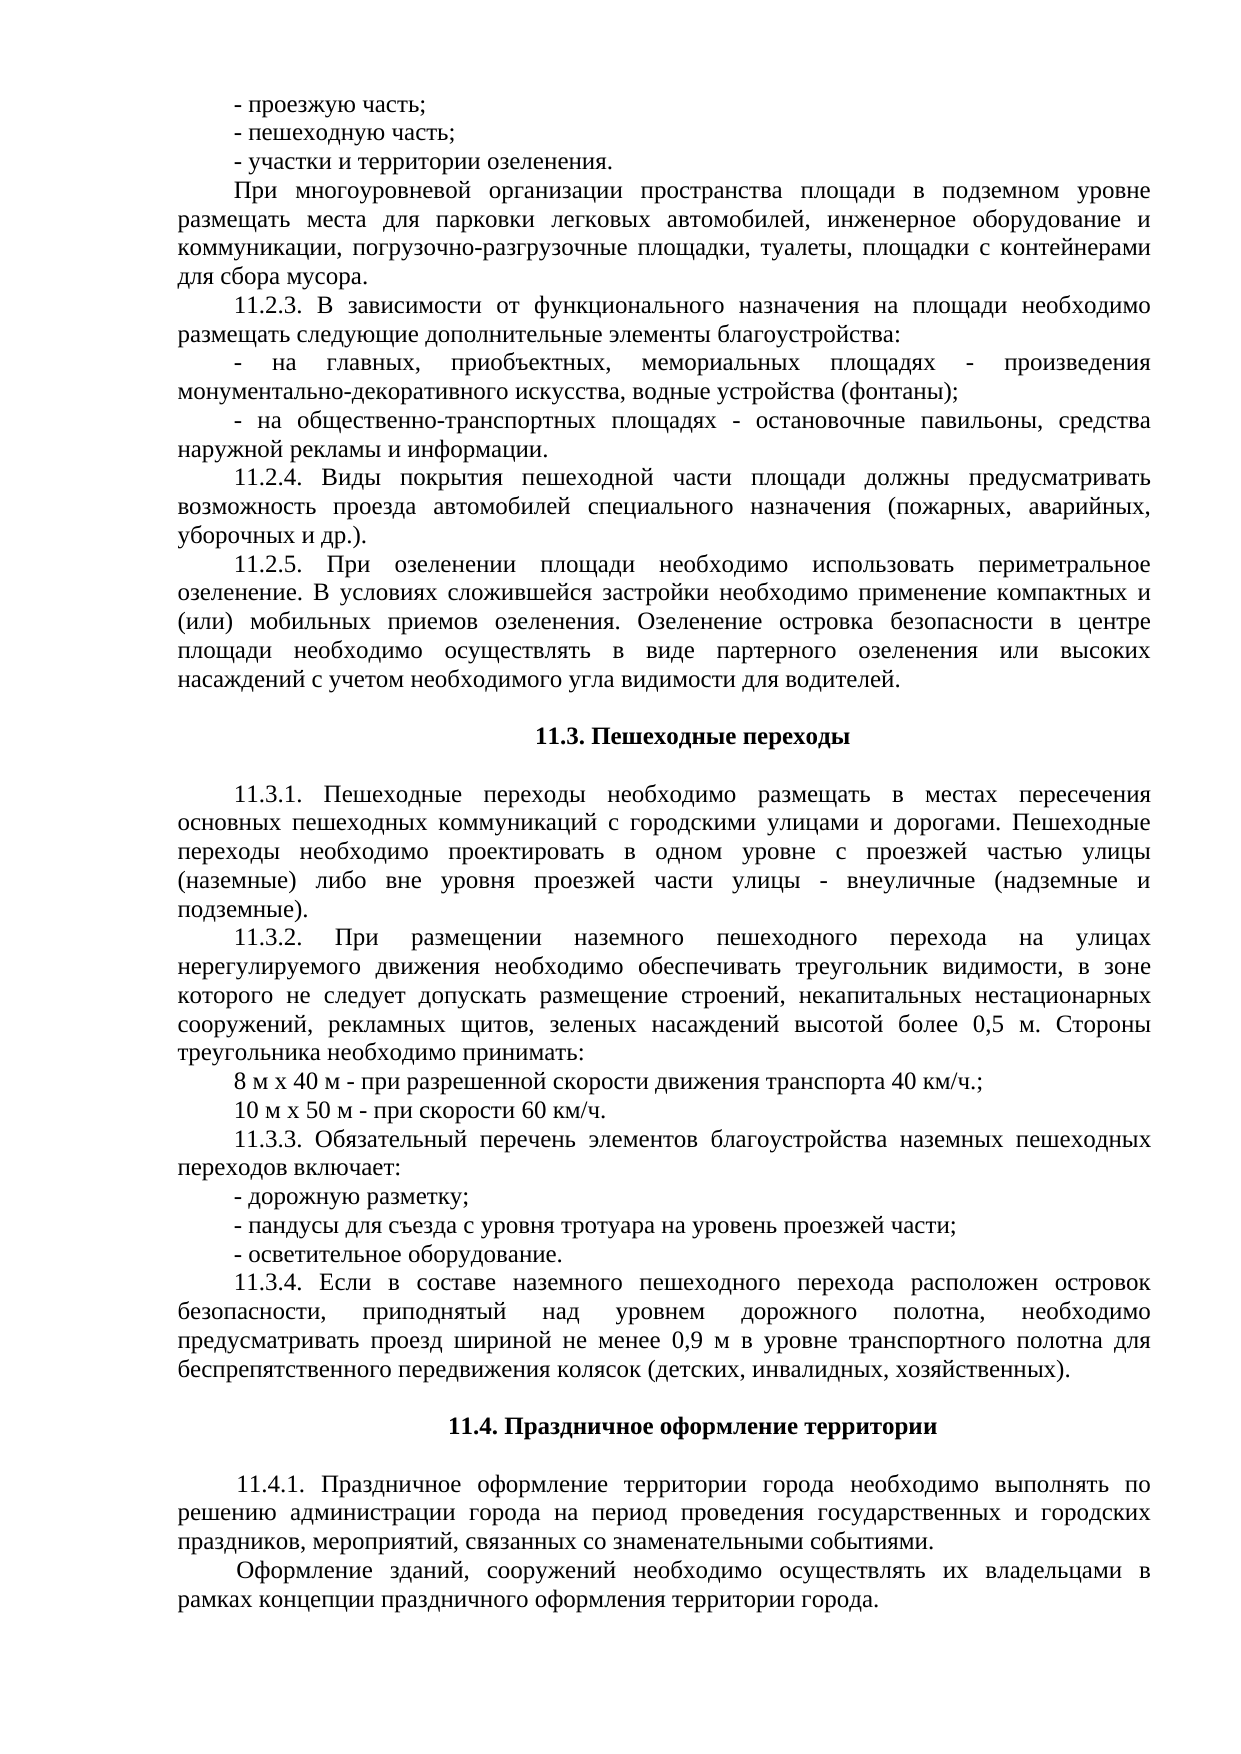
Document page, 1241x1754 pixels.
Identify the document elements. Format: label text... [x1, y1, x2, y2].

text - участки и территории озеленения. [177, 146, 1152, 175]
text 11.4.1. Праздничное оформление территории города необходимо выполнять по решению администрации города на период проведения государственных и городских праздников, мероприятий, связанных со знаменательными событиями. [177, 1469, 1152, 1555]
text 10 м x 50 м - при скорости 60 км/ч. [177, 1095, 1152, 1124]
text - на общественно-транспортных площадях - остановочные павильоны, средства наружной рекламы и информации. [177, 405, 1152, 462]
text - пандусы для съезда с уровня тротуара на уровень проезжей части; [177, 1210, 1152, 1239]
text - дорожную разметку; [177, 1181, 1152, 1210]
text 11.3.4. Если в составе наземного пешеходного перехода расположен островок безопасности, приподнятый над уровнем дорожного полотна, необходимо предусматривать проезд шириной не менее 0,9 м в уровне транспортного полотна для беспрепятственного передвижения колясок (детских, инвалидных, хозяйственных). [177, 1267, 1152, 1382]
text 11.4. Праздничное оформление территории [177, 1411, 1152, 1440]
text - проезжую часть; [177, 89, 1152, 117]
text 11.2.4. Виды покрытия пешеходной части площади должны предусматривать возможность проезда автомобилей специального назначения (пожарных, аварийных, уборочных и др.). [177, 462, 1152, 549]
text 11.2.3. В зависимости от функционального назначения на площади необходимо размещать следующие дополнительные элементы благоустройства: [177, 290, 1152, 347]
text 11.3. Пешеходные переходы [177, 721, 1152, 750]
text - на главных, приобъектных, мемориальных площадях - произведения монументально-декоративного искусства, водные устройства (фонтаны); [177, 347, 1152, 405]
text 11.2.5. При озеленении площади необходимо использовать периметральное озеленение. В условиях сложившейся застройки необходимо применение компактных и (или) мобильных приемов озеленения. Озеленение островка безопасности в центре площади необходимо осуществлять в виде партерного озеленения или высоких насаждений с учетом необходимого угла видимости для водителей. [177, 549, 1152, 692]
text Оформление зданий, сооружений необходимо осуществлять их владельцами в рамках концепции праздничного оформления территории города. [177, 1555, 1152, 1612]
text При многоуровневой организации пространства площади в подземном уровне размещать места для парковки легковых автомобилей, инженерное оборудование и коммуникации, погрузочно-разгрузочные площадки, туалеты, площадки с контейнерами для сбора мусора. [177, 175, 1152, 290]
text - осветительное оборудование. [177, 1239, 1152, 1267]
text - пешеходную часть; [177, 117, 1152, 146]
text 11.3.3. Обязательный перечень элементов благоустройства наземных пешеходных переходов включает: [177, 1124, 1152, 1181]
text 11.3.1. Пешеходные переходы необходимо размещать в местах пересечения основных пешеходных коммуникаций с городскими улицами и дорогами. Пешеходные переходы необходимо проектировать в одном уровне с проезжей частью улицы (наземные) либо вне уровня проезжей части улицы - внеуличные (надземные и подземные). [177, 779, 1152, 922]
text 11.3.2. При размещении наземного пешеходного перехода на улицах нерегулируемого движения необходимо обеспечивать треугольник видимости, в зоне которого не следует допускать размещение строений, некапитальных нестационарных сооружений, рекламных щитов, зеленых насаждений высотой более 0,5 м. Стороны треугольника необходимо принимать: [177, 922, 1152, 1066]
text 8 м x 40 м - при разрешенной скорости движения транспорта 40 км/ч.; [177, 1066, 1152, 1095]
